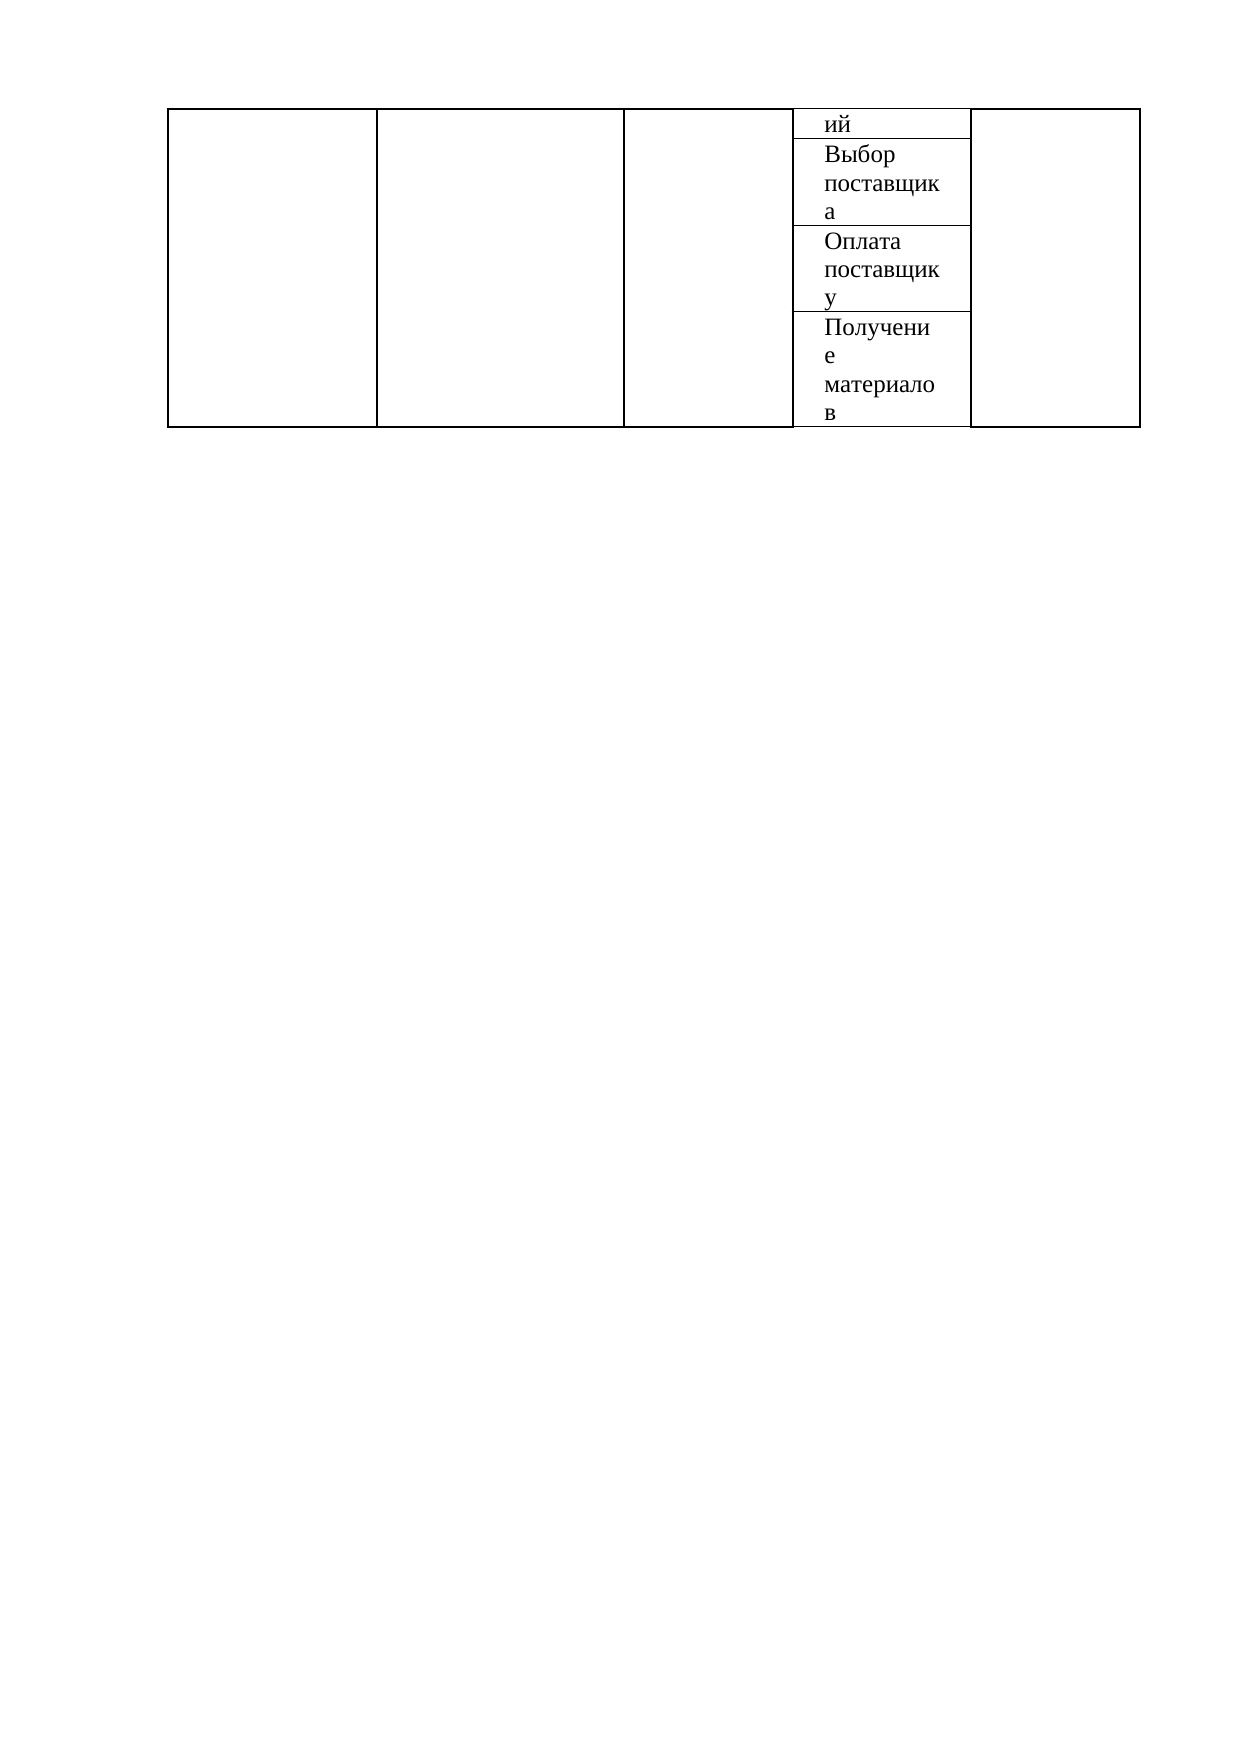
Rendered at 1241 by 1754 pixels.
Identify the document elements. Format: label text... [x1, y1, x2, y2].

table_cell Оценка предложений [794, 109, 970, 138]
table_cell Выбор поставщика [794, 139, 970, 225]
table_cell Оплата поставщику [794, 226, 970, 311]
table_cell Получение материалов [794, 312, 970, 426]
